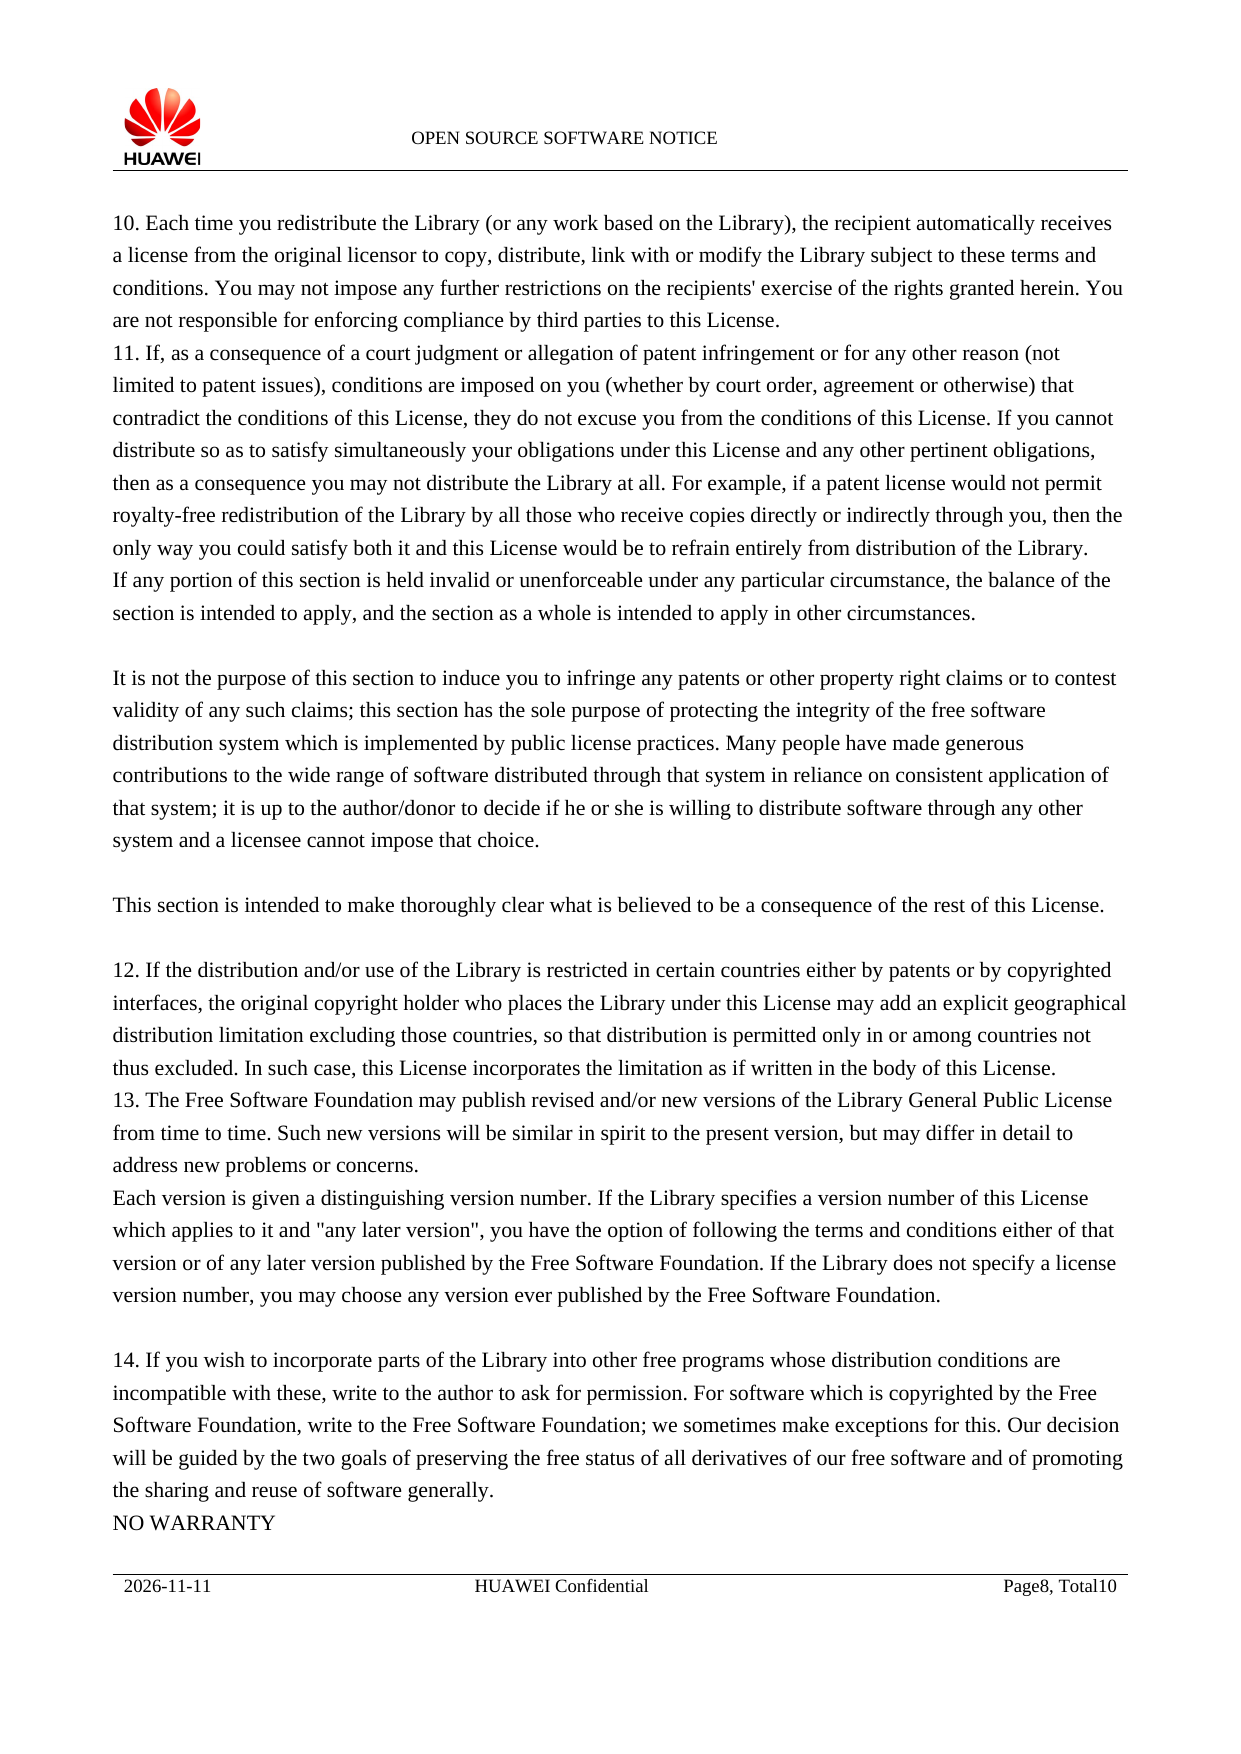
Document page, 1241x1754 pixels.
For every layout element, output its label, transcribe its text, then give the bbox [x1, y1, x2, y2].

picture [124, 88, 201, 165]
